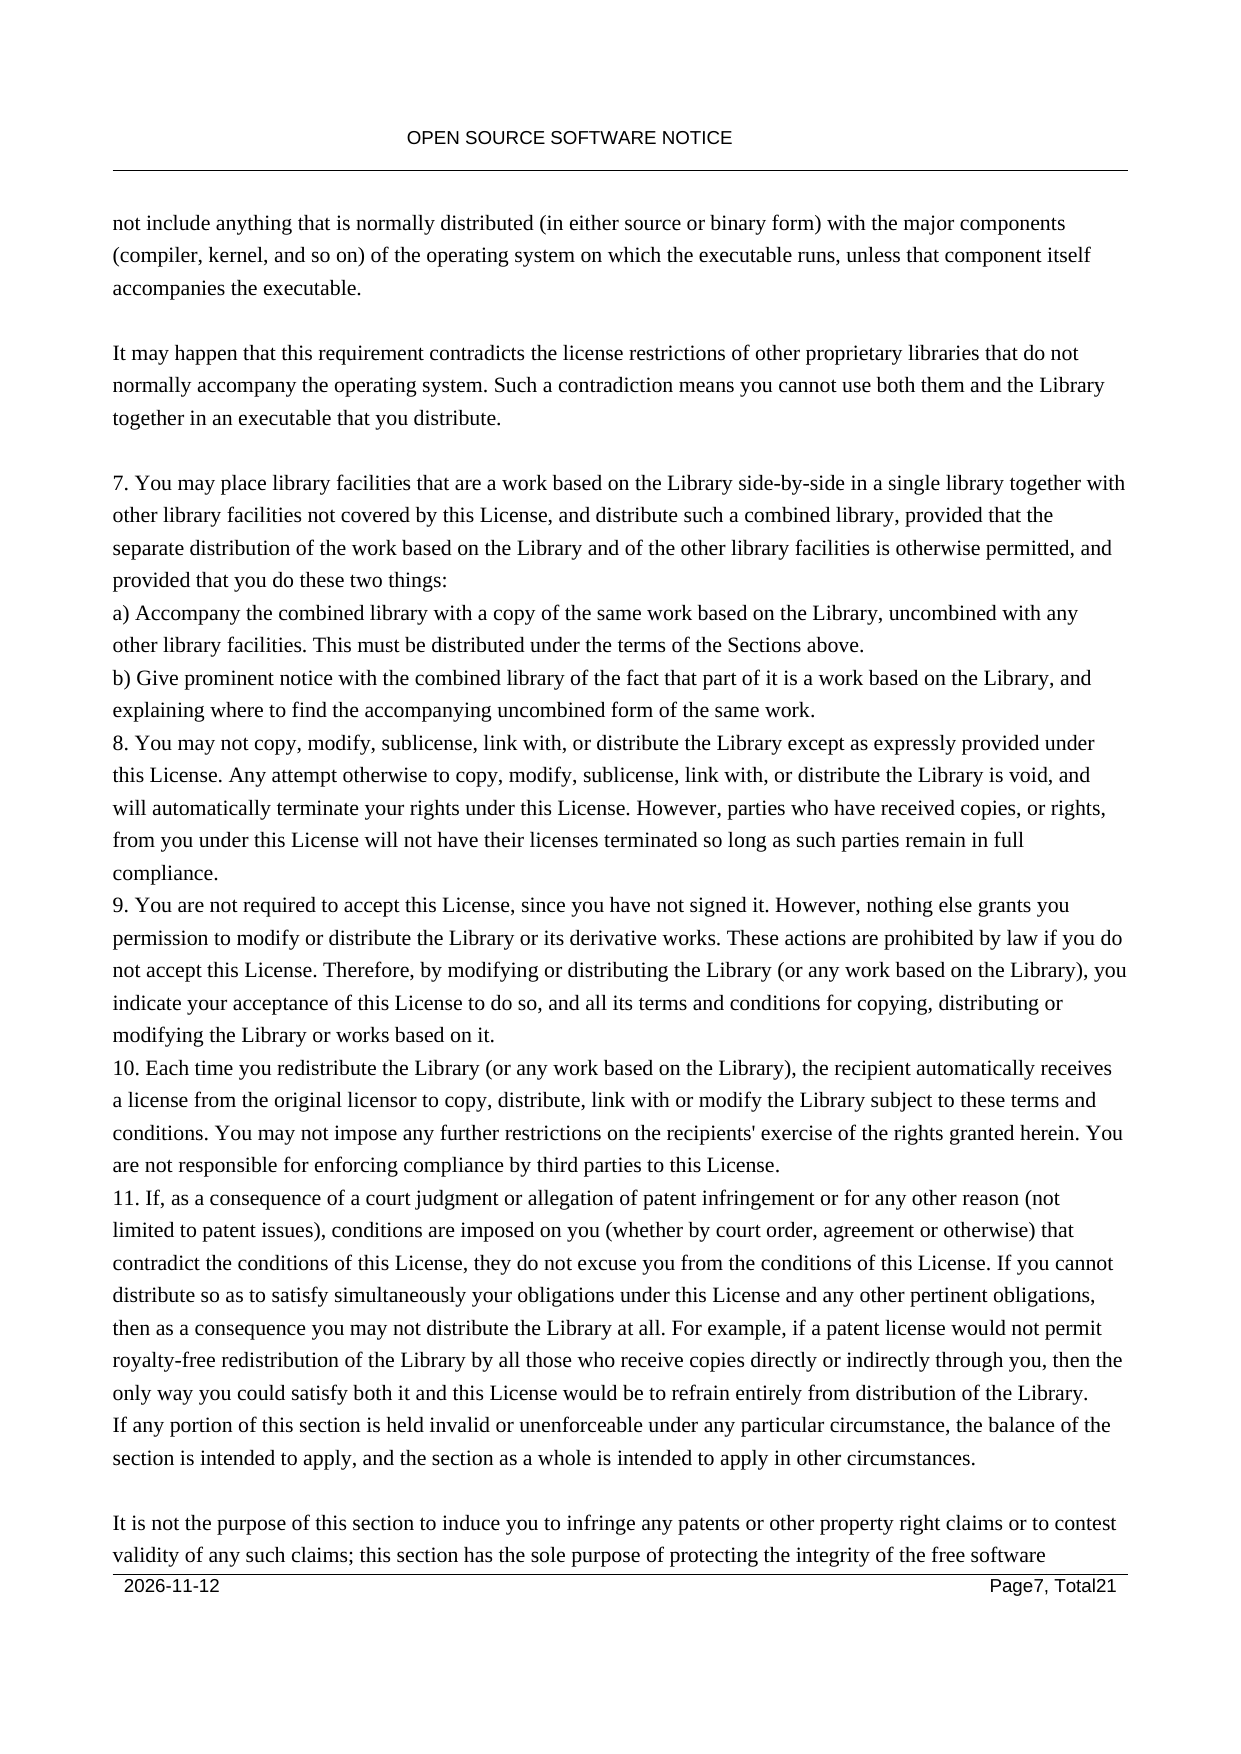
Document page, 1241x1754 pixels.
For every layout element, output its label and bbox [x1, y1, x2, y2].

text [112, 206, 1128, 1571]
